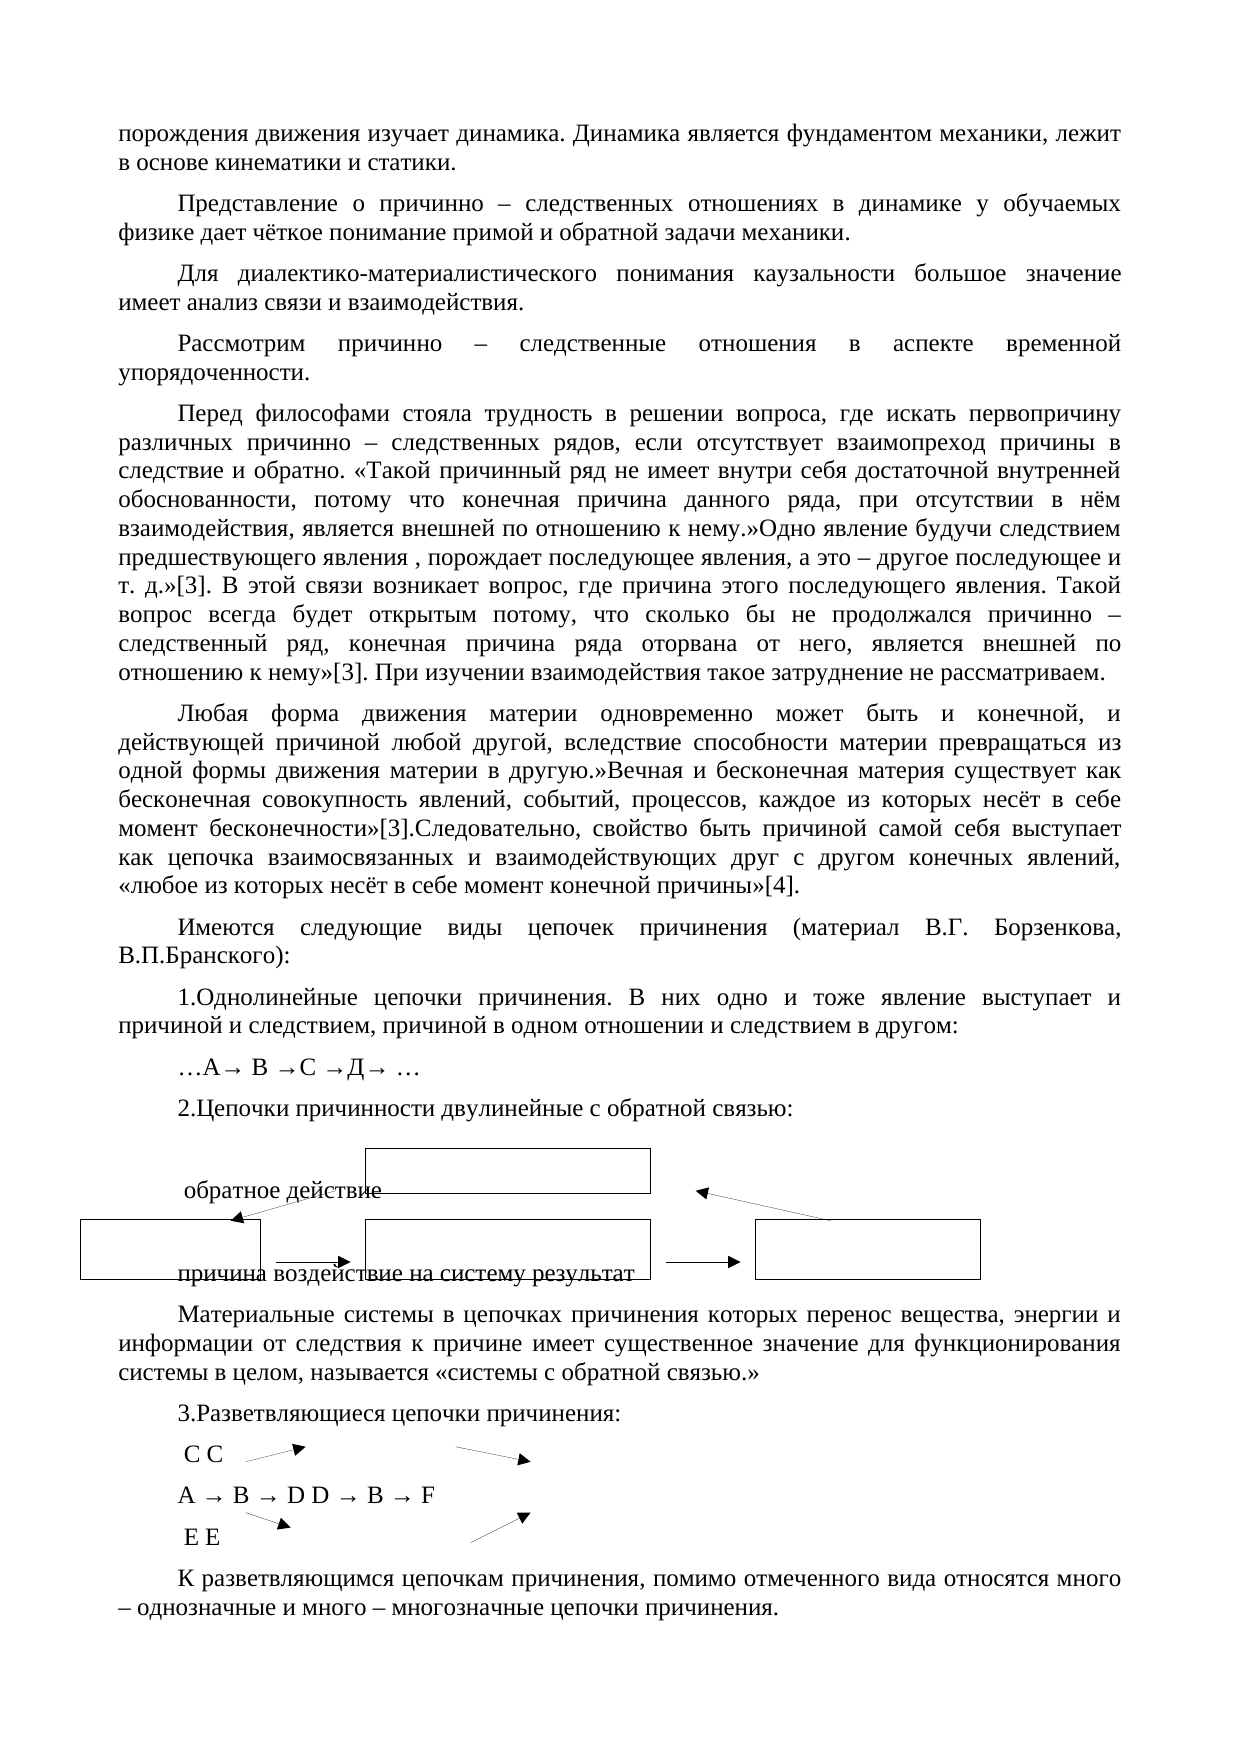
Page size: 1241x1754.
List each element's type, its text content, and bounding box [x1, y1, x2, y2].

text 2.Цепочки причинности двулинейные с обратной связью: [118, 1093, 1122, 1122]
text С С [118, 1439, 1122, 1468]
text К разветвляющимся цепочкам причинения, помимо отмеченного вида относятся много – однозначные и много – многозначные цепочки причинения. [118, 1563, 1122, 1621]
text Материальные системы в цепочках причинения которых перенос вещества, энергии и информации от следствия к причине имеет существенное значение для функционирования системы в целом, называется «системы с обратной связью.» [118, 1299, 1122, 1386]
text Любая форма движения материи одновременно может быть и конечной, и действующей причиной любой другой, вследствие способности материи превращаться из одной формы движения материи в другую.»Вечная и бесконечная материя существует как бесконечная совокупность явлений, событий, процессов, каждое из которых несёт в себе момент бесконечности»[3].Следовательно, свойство быть причиной самой себя выступает как цепочка взаимосвязанных и взаимодействующих друг с другом конечных явлений, «любое из которых несёт в себе момент конечной причины»[4]. [118, 698, 1122, 899]
text причина воздействие на систему результат [118, 1258, 1122, 1287]
text А → В → D D → В → F [118, 1481, 1122, 1509]
text Е Е [118, 1522, 1122, 1551]
text Для диалектико-материалистического понимания каузальности большое значение имеет анализ связи и взаимодействия. [118, 258, 1122, 316]
text Перед философами стояла трудность в решении вопроса, где искать первопричину различных причинно – следственных рядов, если отсутствует взаимопреход причины в следствие и обратно. «Такой причинный ряд не имеет внутри себя достаточной внутренней обоснованности, потому что конечная причина данного ряда, при отсутствии в нём взаимодействия, является внешней по отношению к нему.»Одно явление будучи следствием предшествующего явления , порождает последующее явления, а это – другое последующее и т. д.»[3]. В этой связи возникает вопрос, где причина этого последующего явления. Такой вопрос всегда будет открытым потому, что сколько бы не продолжался причинно – следственный ряд, конечная причина ряда оторвана от него, является внешней по отношению к нему»[3]. При изучении взаимодействия такое затруднение не рассматриваем. [118, 398, 1122, 686]
text …А→ В →С →Д→ … [118, 1052, 1122, 1081]
text Имеются следующие виды цепочек причинения (материал В.Г. Борзенкова, В.П.Бранского): [118, 912, 1122, 969]
text Рассмотрим причинно – следственные отношения в аспекте временной упорядоченности. [118, 328, 1122, 386]
text Представление о причинно – следственных отношениях в динамике у обучаемых физике дает чёткое понимание примой и обратной задачи механики. [118, 188, 1122, 246]
text обратное действие [118, 1176, 1122, 1204]
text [118, 118, 1122, 176]
text 3.Разветвляющиеся цепочки причинения: [118, 1398, 1122, 1427]
text 1.Однолинейные цепочки причинения. В них одно и тоже явление выступает и причиной и следствием, причиной в одном отношении и следствием в другом: [118, 982, 1122, 1039]
